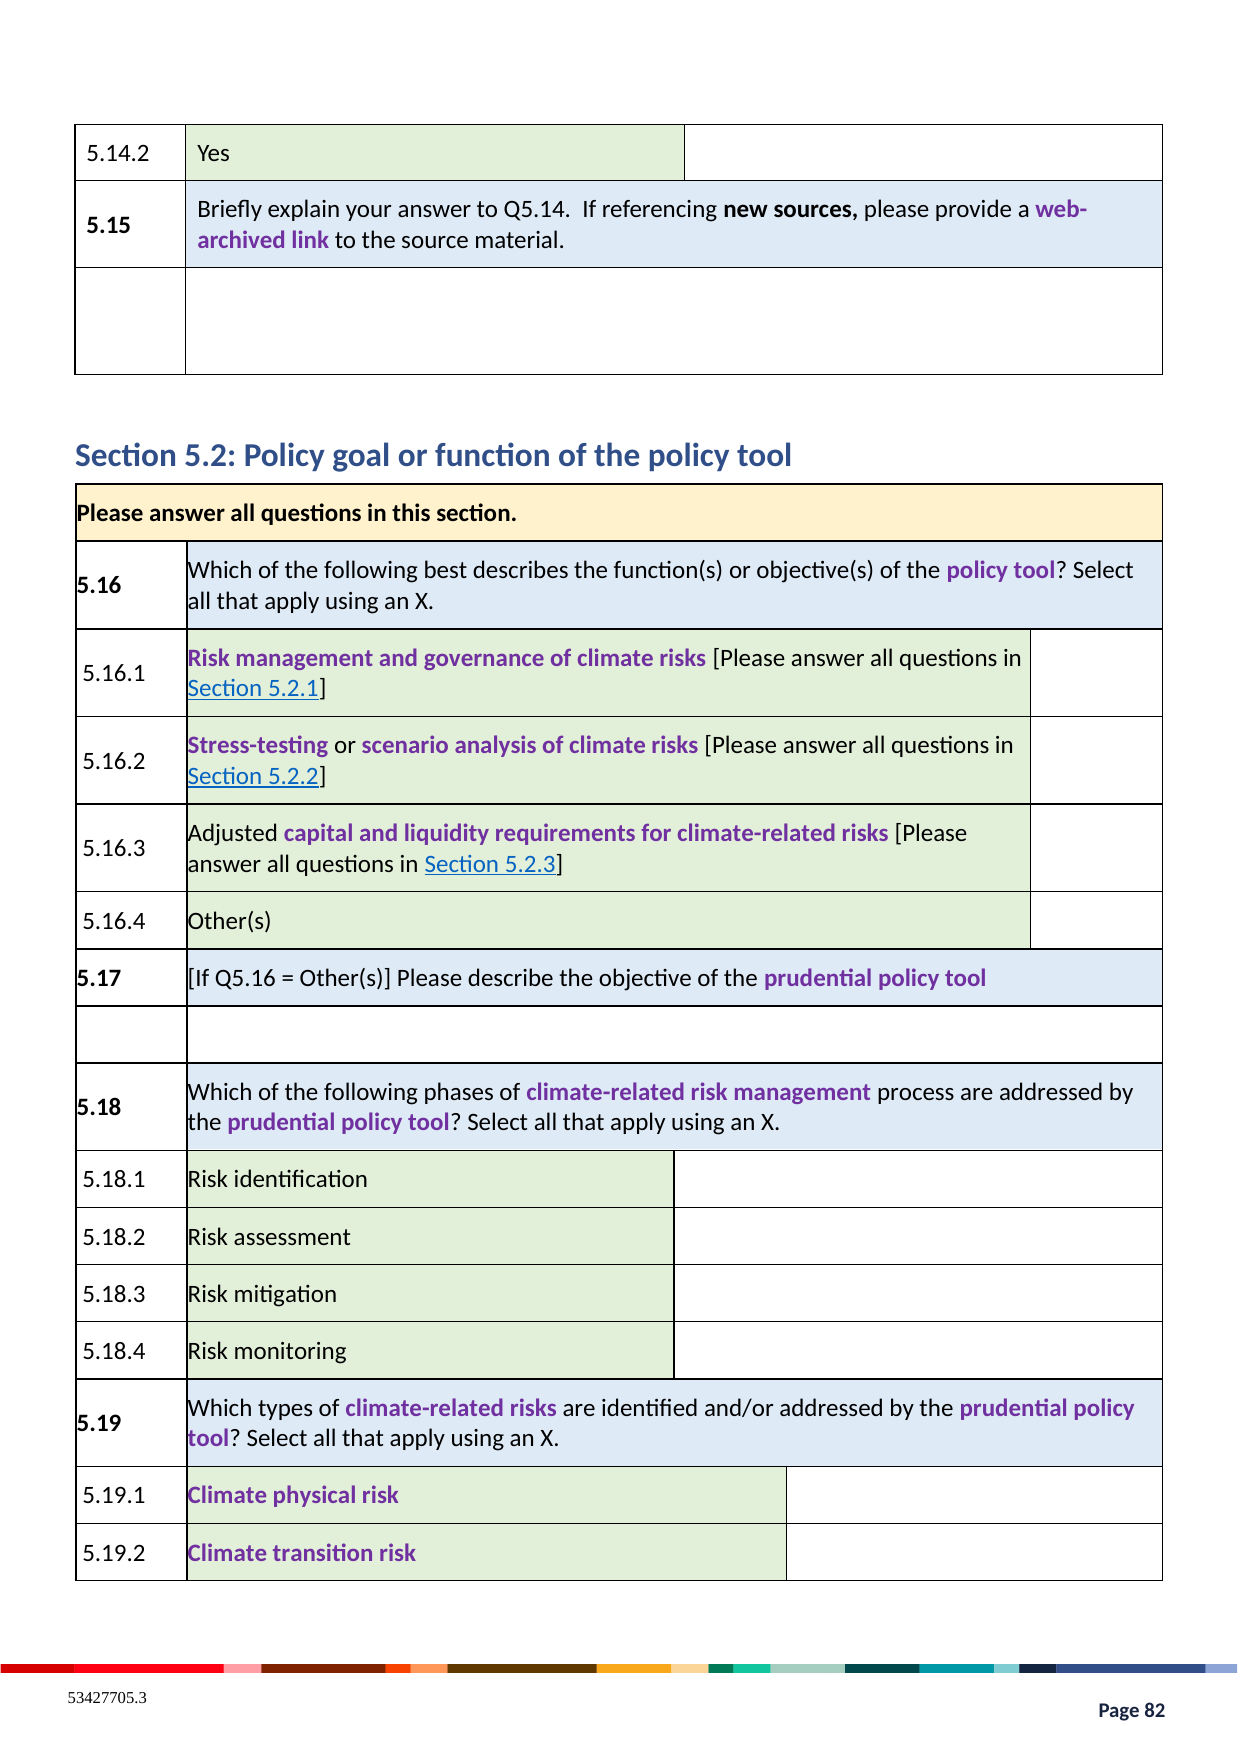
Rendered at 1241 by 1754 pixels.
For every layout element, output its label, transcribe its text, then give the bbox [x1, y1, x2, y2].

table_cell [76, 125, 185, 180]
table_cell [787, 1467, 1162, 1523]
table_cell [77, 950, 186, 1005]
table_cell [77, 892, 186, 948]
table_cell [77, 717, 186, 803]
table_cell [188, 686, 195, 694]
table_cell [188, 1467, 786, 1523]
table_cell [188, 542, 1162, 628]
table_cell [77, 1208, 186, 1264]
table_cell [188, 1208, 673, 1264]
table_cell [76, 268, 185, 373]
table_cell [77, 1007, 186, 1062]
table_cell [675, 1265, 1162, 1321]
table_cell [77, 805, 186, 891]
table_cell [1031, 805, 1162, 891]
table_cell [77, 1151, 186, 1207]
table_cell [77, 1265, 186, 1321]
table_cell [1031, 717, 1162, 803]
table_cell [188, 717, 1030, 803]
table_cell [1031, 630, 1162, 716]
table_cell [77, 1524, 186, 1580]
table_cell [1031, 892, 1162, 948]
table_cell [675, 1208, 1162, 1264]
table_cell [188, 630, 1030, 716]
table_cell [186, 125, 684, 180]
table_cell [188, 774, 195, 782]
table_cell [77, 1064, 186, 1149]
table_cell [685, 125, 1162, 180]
subtitle Section 5.2: Policy goal or function of the policy tool [75, 434, 1165, 475]
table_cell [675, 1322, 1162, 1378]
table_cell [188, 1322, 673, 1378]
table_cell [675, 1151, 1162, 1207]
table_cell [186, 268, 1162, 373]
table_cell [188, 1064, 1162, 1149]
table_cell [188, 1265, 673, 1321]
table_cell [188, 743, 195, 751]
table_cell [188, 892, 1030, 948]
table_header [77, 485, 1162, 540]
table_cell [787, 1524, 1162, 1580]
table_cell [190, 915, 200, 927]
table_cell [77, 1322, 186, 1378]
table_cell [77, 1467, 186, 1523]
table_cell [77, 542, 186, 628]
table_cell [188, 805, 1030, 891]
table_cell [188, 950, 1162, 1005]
picture [0, 1664, 1236, 1673]
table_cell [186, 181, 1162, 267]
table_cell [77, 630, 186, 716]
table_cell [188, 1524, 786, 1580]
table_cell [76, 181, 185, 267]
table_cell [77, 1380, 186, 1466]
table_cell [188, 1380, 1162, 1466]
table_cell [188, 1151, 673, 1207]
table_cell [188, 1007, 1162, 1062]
